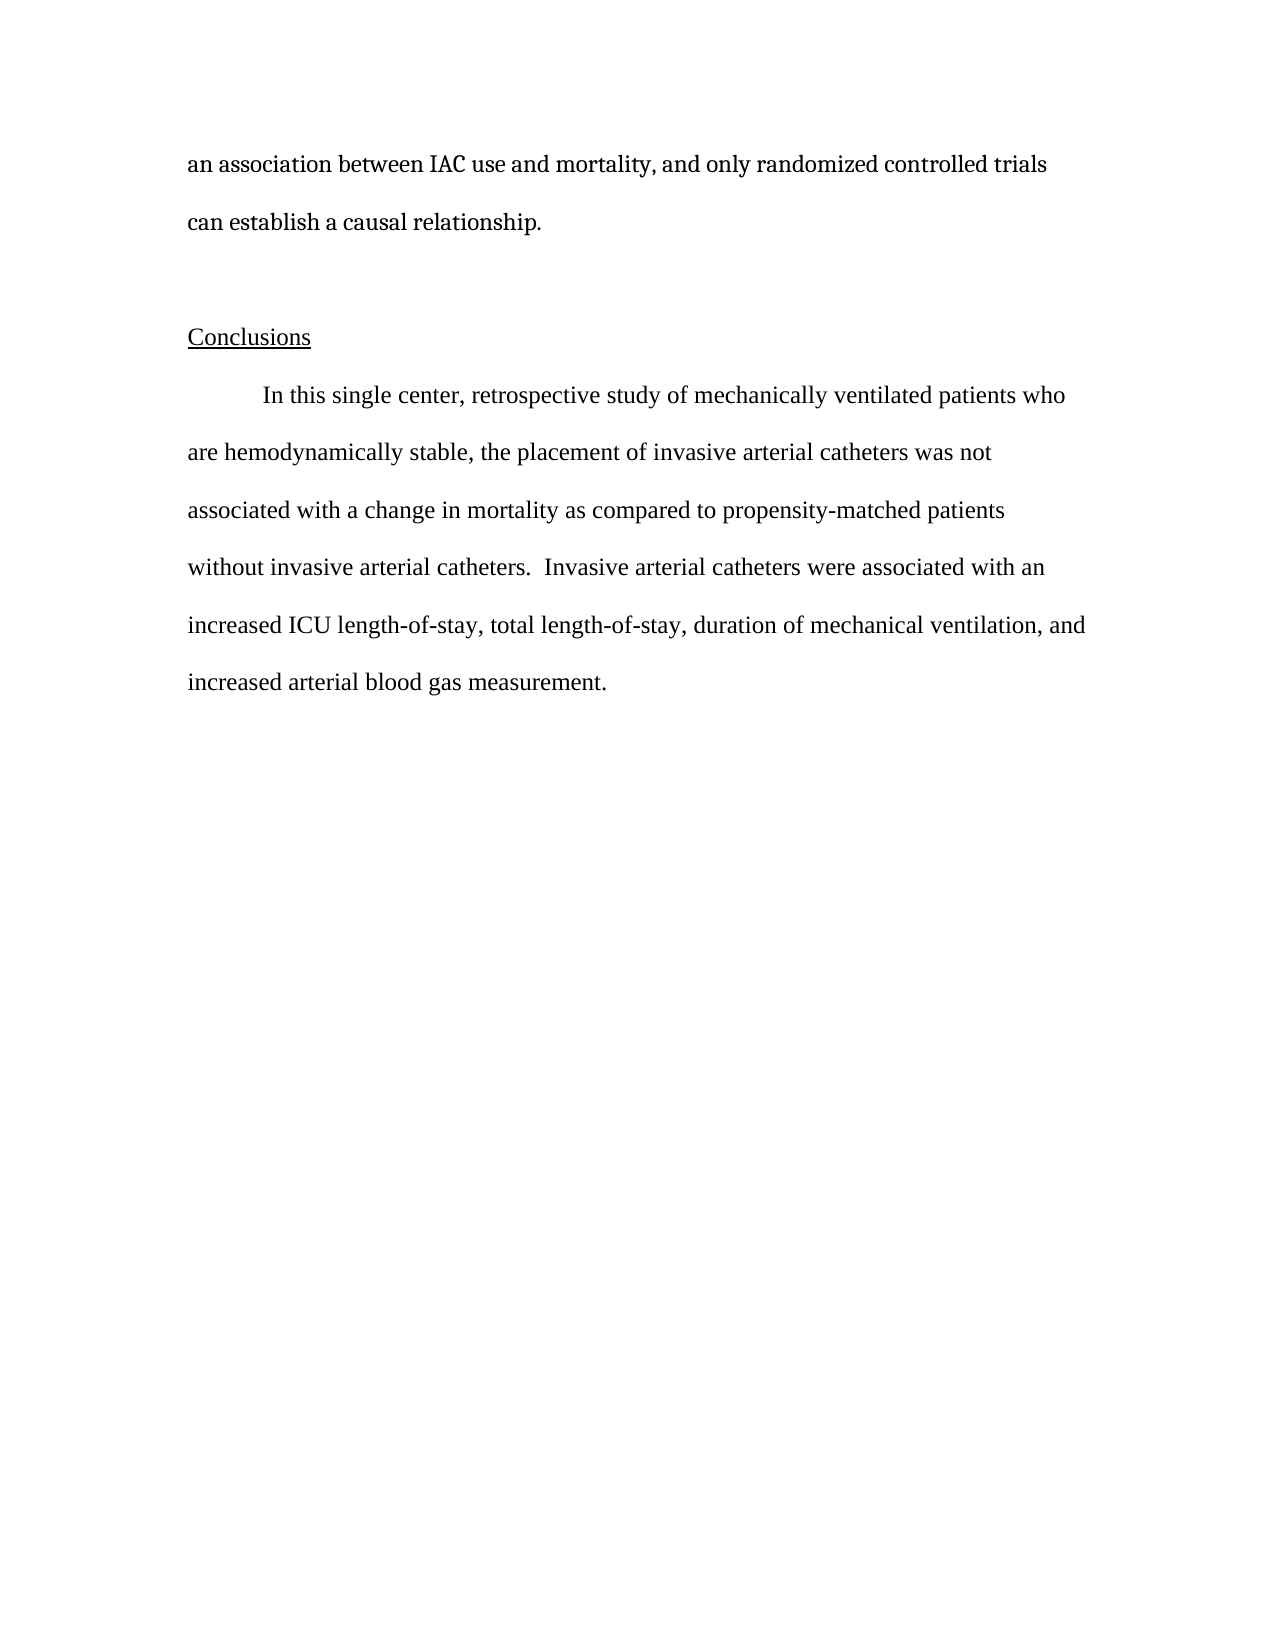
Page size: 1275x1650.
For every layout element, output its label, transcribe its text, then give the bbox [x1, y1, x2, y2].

text Conclusions [187, 322, 1087, 351]
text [187, 150, 1087, 236]
text In this single center, retrospective study of mechanically ventilated patients who are hemodynamically stable, the placement of invasive arterial catheters was not associated with a change in mortality as compared to propensity-matched patients without invasive arterial catheters. Invasive arterial catheters were associated with an increased ICU length-of-stay, total length-of-stay, duration of mechanical ventilation, and increased arterial blood gas measurement. [187, 380, 1087, 696]
